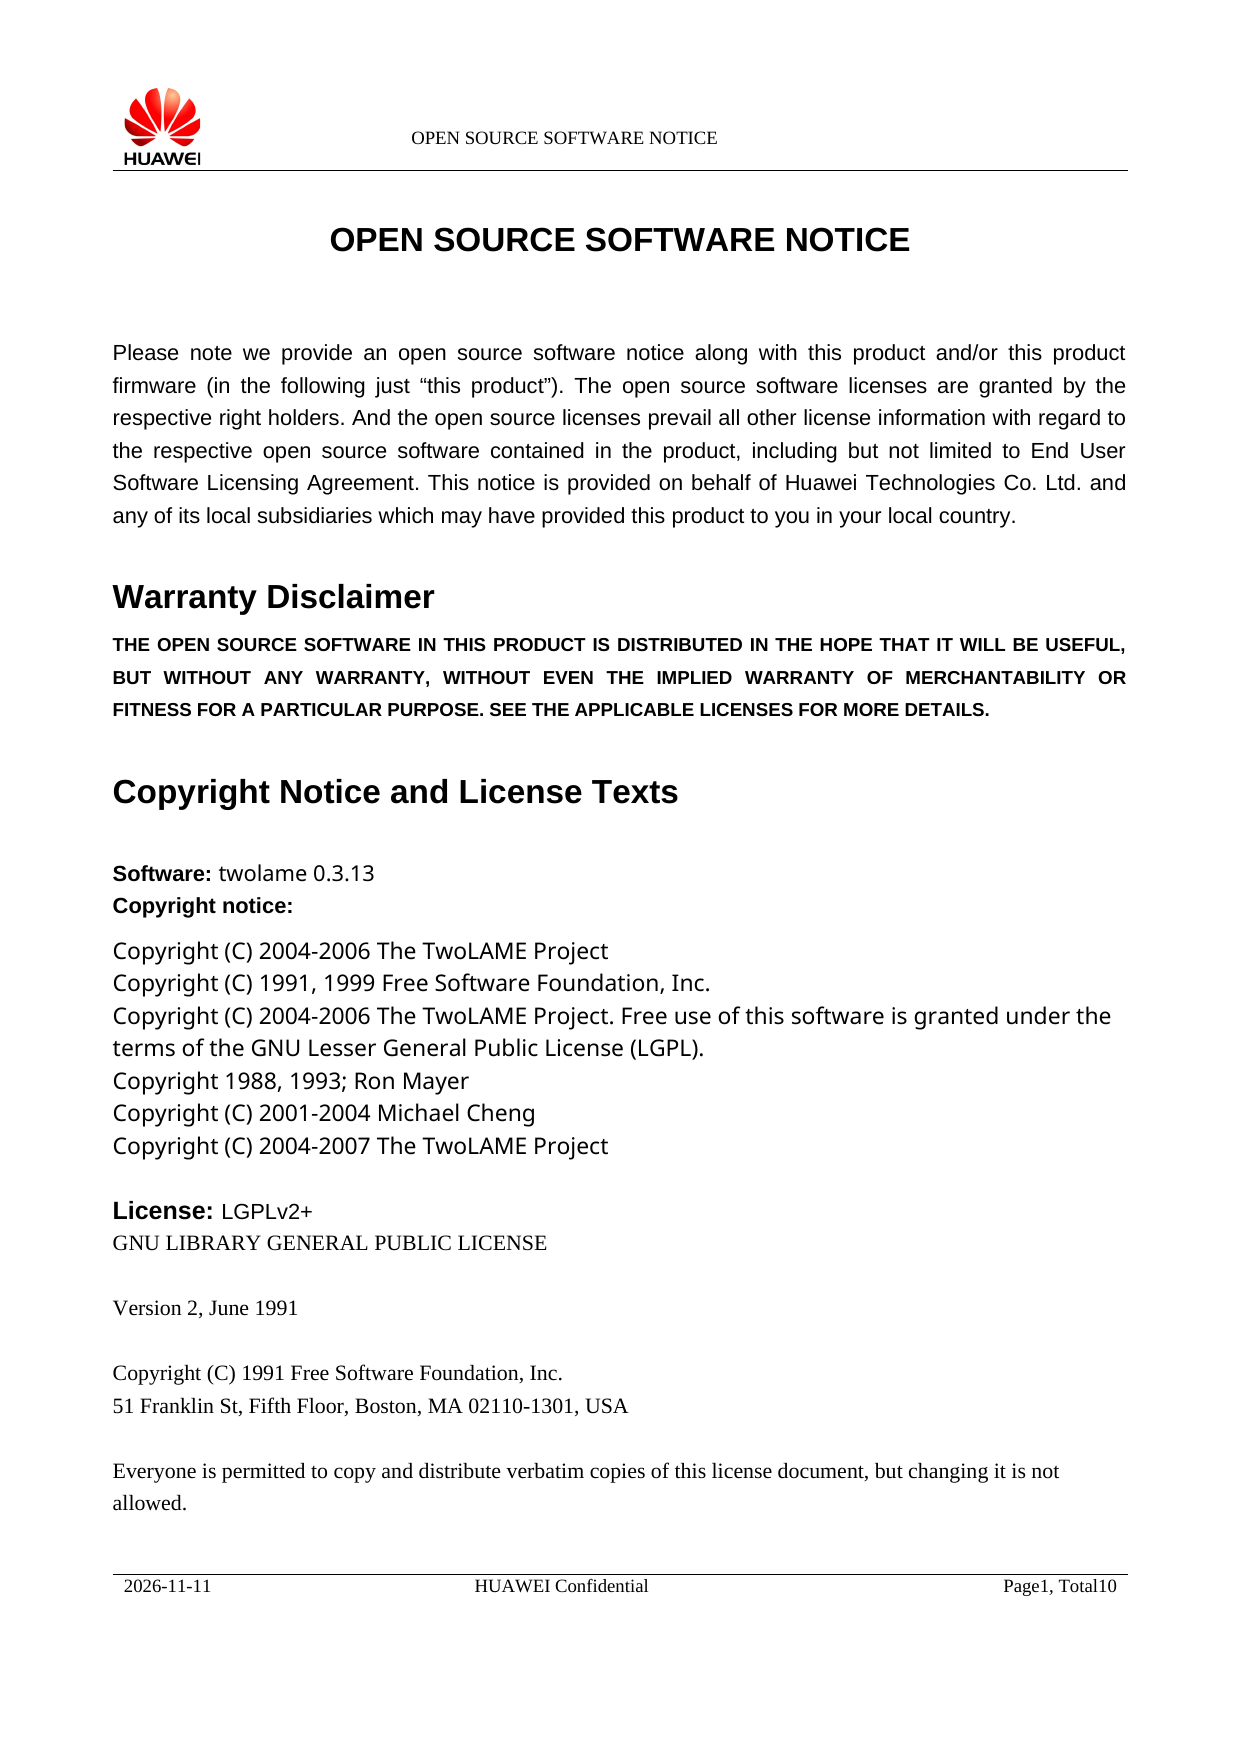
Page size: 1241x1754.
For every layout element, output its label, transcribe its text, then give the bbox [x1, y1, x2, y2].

title Software: twolame 0.3.13 [112, 856, 1128, 889]
text The open source software in this product is distributed in the hope that it will be useful, but WITHOUT ANY WARRANTY, without even the implied warranty of MERCHANTABILITY or FITNESS FOR A PARTICULAR PURPOSE. See the applicable licenses for more details. [112, 629, 1128, 726]
text OPEN SOURCE SOFTWARE NOTICE [112, 206, 1128, 271]
text Please note we provide an open source software notice along with this product and/or this product firmware (in the following just “this product”). The open source software licenses are granted by the respective right holders. And the open source licenses prevail all other license information with regard to the respective open source software contained in the product, including but not limited to End User Software Licensing Agreement. This notice is provided on behalf of Huawei Technologies Co. Ltd. and any of its local subsidiaries which may have provided this product to you in your local country. [112, 336, 1128, 531]
picture [124, 88, 201, 165]
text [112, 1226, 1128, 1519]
text Warranty Disclaimer [112, 564, 1128, 629]
text License: LGPLv2+ [112, 1194, 1128, 1226]
text Copyright notice: [112, 889, 1128, 921]
text Copyright (C) 2004-2006 The TwoLAME Project Copyright (C) 1991, 1999 Free Software Foundation, Inc. Copyright (C) 2004-2006 The TwoLAME Project. Free use of this software is granted under the terms of the GNU Lesser General Public License (LGPL). Copyright 1988, 1993; Ron Mayer Copyright (C) 2001-2004 Michael Cheng Copyright (C) 2004-2007 The TwoLAME Project [112, 934, 1128, 1194]
text Copyright Notice and License Texts [112, 759, 1128, 824]
